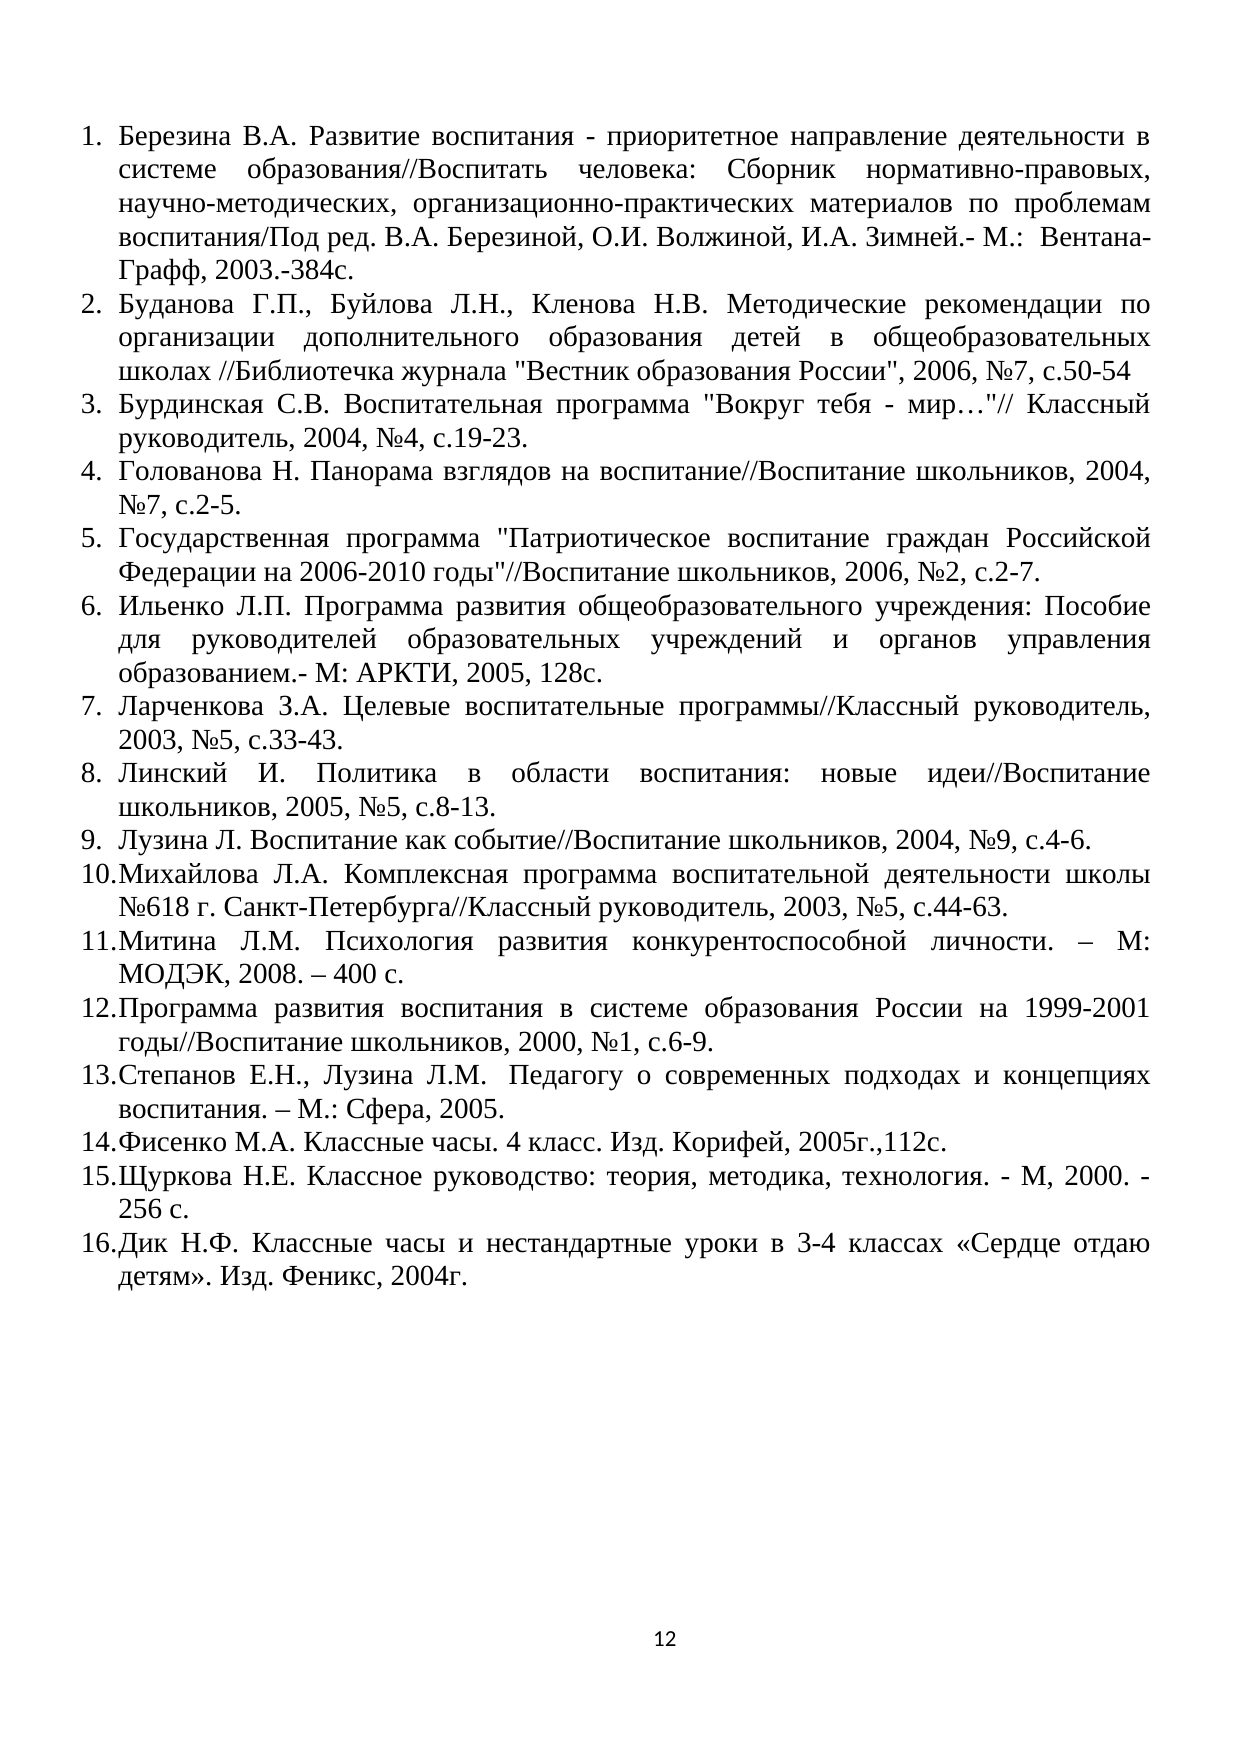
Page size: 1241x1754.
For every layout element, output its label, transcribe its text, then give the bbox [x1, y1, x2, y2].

list Степанов Е.Н., Лузина Л.М. Педагогу о современных подходах и концепциях воспитания. – М.: Сфера, 2005. [81, 1057, 1152, 1124]
list Березина В.А. Развитие воспитания - приоритетное направление деятельности в системе образования//Воспитать человека: Сборник нормативно-правовых, научно-методических, организационно-практических материалов по проблемам воспитания/Под ред. В.А. Березиной, О.И. Волжиной, И.А. Зимней.- М.: Вентана-Графф, 2003.-384с. [81, 118, 1152, 286]
list Щуркова Н.Е. Классное руководство: теория, методика, технология. - М, 2000. - 256 с. [81, 1158, 1152, 1225]
list Государственная программа "Патриотическое воспитание граждан Российской Федерации на 2006-2010 годы"//Воспитание школьников, 2006, №2, с.2-7. [81, 521, 1152, 588]
list Михайлова Л.А. Комплексная программа воспитательной деятельности школы №618 г. Санкт-Петербурга//Классный руководитель, 2003, №5, с.44-63. [81, 856, 1152, 923]
list Буданова Г.П., Буйлова Л.Н., Кленова Н.В. Методические рекомендации по организации дополнительного образования детей в общеобразовательных школах //Библиотечка журнала "Вестник образования России", 2006, №7, с.50-54 [81, 286, 1152, 386]
list Митина Л.М. Психология развития конкурентоспособной личности. – М: МОДЭК, 2008. – 400 с. [81, 923, 1152, 990]
list Дик Н.Ф. Классные часы и нестандартные уроки в 3-4 классах «Сердце отдаю детям». Изд. Феникс, 2004г. [81, 1225, 1152, 1292]
list Бурдинская С.В. Воспитательная программа "Вокруг тебя - мир…"// Классный руководитель, 2004, №4, с.19-23. [81, 386, 1152, 453]
list Ларченкова З.А. Целевые воспитательные программы//Классный руководитель, 2003, №5, с.33-43. [81, 688, 1152, 755]
list Линский И. Политика в области воспитания: новые идеи//Воспитание школьников, 2005, №5, с.8-13. [81, 755, 1152, 822]
list Программа развития воспитания в системе образования России на 1999-2001 годы//Воспитание школьников, 2000, №1, с.6-9. [81, 990, 1152, 1057]
list Лузина Л. Воспитание как событие//Воспитание школьников, 2004, №9, с.4-6. [81, 822, 1152, 856]
list Голованова Н. Панорама взглядов на воспитание//Воспитание школьников, 2004, №7, с.2-5. [81, 453, 1152, 521]
list Фисенко М.А. Классные часы. 4 класс. Изд. Корифей, 2005г.,112с. [81, 1124, 1152, 1158]
list Ильенко Л.П. Программа развития общеобразовательного учреждения: Пособие для руководителей образовательных учреждений и органов управления образованием.- М: АРКТИ, 2005, 128с. [81, 588, 1152, 688]
